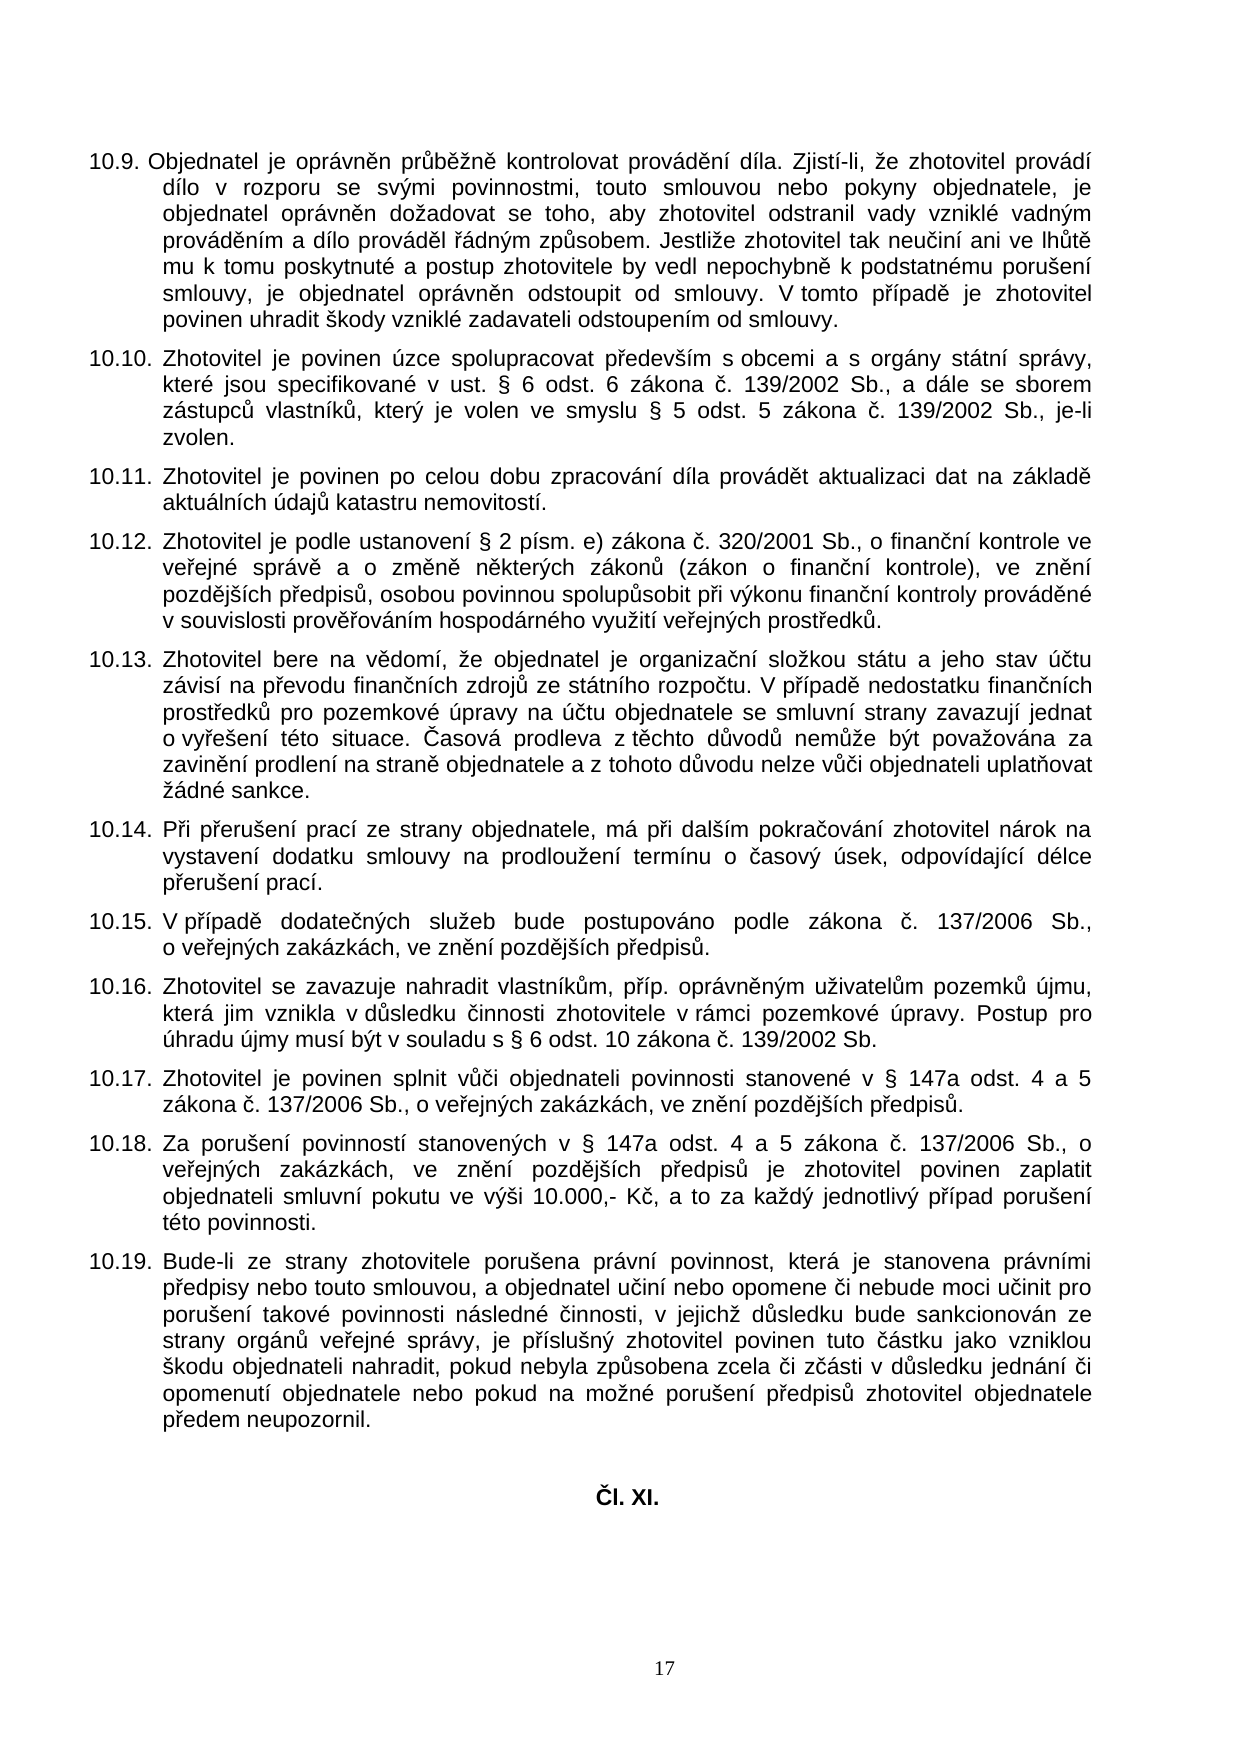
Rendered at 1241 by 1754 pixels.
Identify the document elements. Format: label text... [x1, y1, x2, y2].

list Za porušení povinností stanovených v § 147a odst. 4 a 5 zákona č. 137/2006 Sb., o veřejných zakázkách, ve znění pozdějších předpisů je zhotovitel povinen zaplatit objednateli smluvní pokutu ve výši 10.000,- Kč, a to za každý jednotlivý případ porušení této povinnosti. [89, 1130, 1092, 1235]
text Čl. XI. [162, 1484, 1092, 1510]
list Bude-li ze strany zhotovitele porušena právní povinnost, která je stanovena právními předpisy nebo touto smlouvou, a objednatel učiní nebo opomene či nebude moci učinit pro porušení takové povinnosti následné činnosti, v jejichž důsledku bude sankcionován ze strany orgánů veřejné správy, je příslušný zhotovitel povinen tuto částku jako vzniklou škodu objednateli nahradit, pokud nebyla způsobena zcela či zčásti v důsledku jednání či opomenutí objednatele nebo pokud na možné porušení předpisů zhotovitel objednatele předem neupozornil. [89, 1248, 1092, 1432]
list Zhotovitel je povinen úzce spolupracovat především s obcemi a s orgány státní správy, které jsou specifikované v ust. § 6 odst. 6 zákona č. 139/2002 Sb., a dále se sborem zástupců vlastníků, který je volen ve smyslu § 5 odst. 5 zákona č. 139/2002 Sb., je-li zvolen. [89, 345, 1092, 450]
list Zhotovitel je podle ustanovení § 2 písm. e) zákona č. 320/2001 Sb., o finanční kontrole ve veřejné správě a o změně některých zákonů (zákon o finanční kontrole), ve znění pozdějších předpisů, osobou povinnou spolupůsobit při výkonu finanční kontroly prováděné v souvislosti prověřováním hospodárného využití veřejných prostředků. [89, 528, 1092, 633]
list V případě dodatečných služeb bude postupováno podle zákona č. 137/2006 Sb., o veřejných zakázkách, ve znění pozdějších předpisů. [89, 908, 1092, 961]
list Zhotovitel je povinen po celou dobu zpracování díla provádět aktualizaci dat na základě aktuálních údajů katastru nemovitostí. [89, 463, 1092, 515]
list Objednatel je oprávněn průběžně kontrolovat provádění díla. Zjistí-li, že zhotovitel provádí dílo v rozporu se svými povinnostmi, touto smlouvou nebo pokyny objednatele, je objednatel oprávněn dožadovat se toho, aby zhotovitel odstranil vady vzniklé vadným prováděním a dílo prováděl řádným způsobem. Jestliže zhotovitel tak neučiní ani ve lhůtě mu k tomu poskytnuté a postup zhotovitele by vedl nepochybně k podstatnému porušení smlouvy, je objednatel oprávněn odstoupit od smlouvy. V tomto případě je zhotovitel povinen uhradit škody vzniklé zadavateli odstoupením od smlouvy. [89, 148, 1092, 332]
list Zhotovitel je povinen splnit vůči objednateli povinnosti stanovené v § 147a odst. 4 a 5 zákona č. 137/2006 Sb., o veřejných zakázkách, ve znění pozdějších předpisů. [89, 1065, 1092, 1117]
list Při přerušení prací ze strany objednatele, má při dalším pokračování zhotovitel nárok na vystavení dodatku smlouvy na prodloužení termínu o časový úsek, odpovídající délce přerušení prací. [89, 816, 1092, 895]
list Zhotovitel bere na vědomí, že objednatel je organizační složkou státu a jeho stav účtu závisí na převodu finančních zdrojů ze státního rozpočtu. V případě nedostatku finančních prostředků pro pozemkové úpravy na účtu objednatele se smluvní strany zavazují jednat o vyřešení této situace. Časová prodleva z těchto důvodů nemůže být považována za zavinění prodlení na straně objednatele a z tohoto důvodu nelze vůči objednateli uplatňovat žádné sankce. [89, 646, 1092, 804]
list Zhotovitel se zavazuje nahradit vlastníkům, příp. oprávněným uživatelům pozemků újmu, která jim vznikla v důsledku činnosti zhotovitele v rámci pozemkové úpravy. Postup pro úhradu újmy musí být v souladu s § 6 odst. 10 zákona č. 139/2002 Sb. [89, 973, 1092, 1052]
